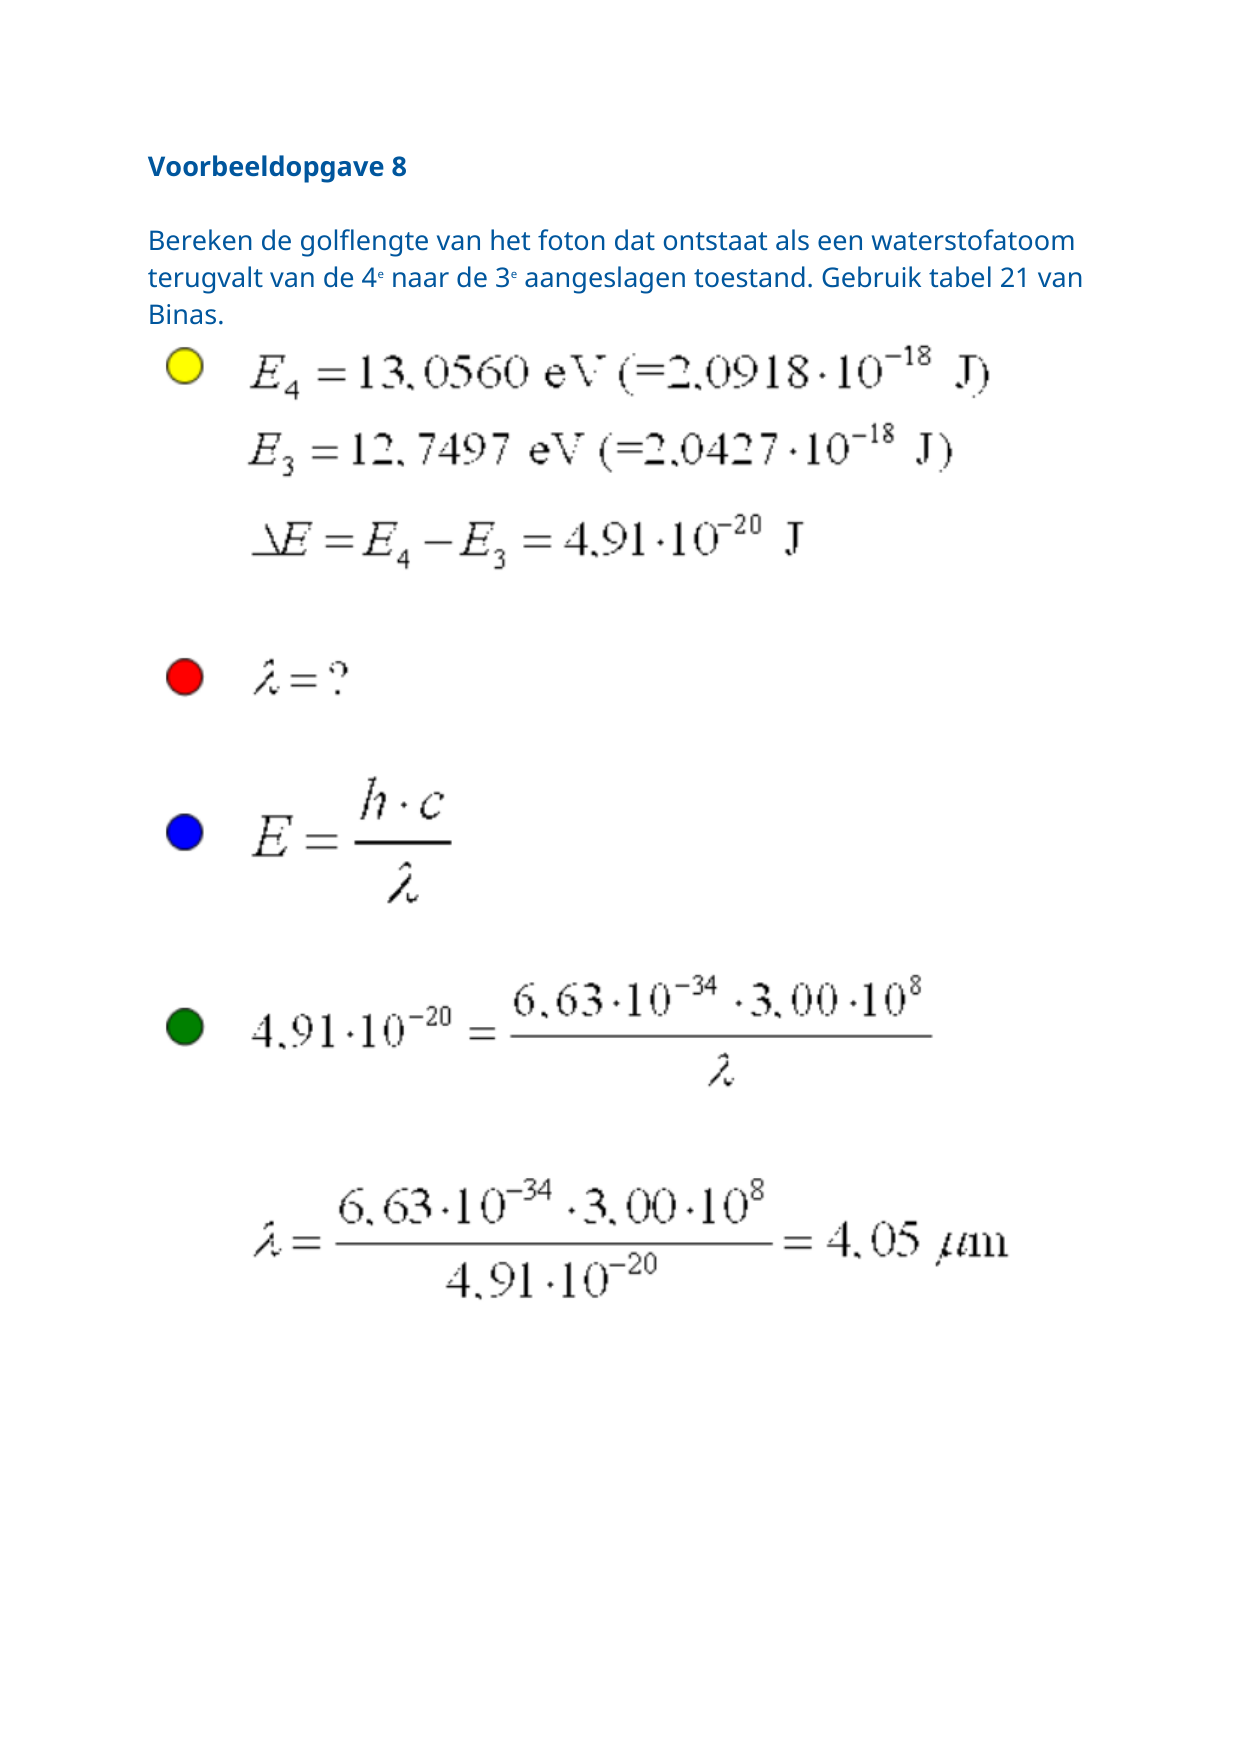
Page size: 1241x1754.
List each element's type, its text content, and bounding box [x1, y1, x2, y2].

text Bereken de golflengte van het foton dat ontstaat als een waterstofatoom terugvalt van de 4e naar de 3e aangeslagen toestand. Gebruik tabel 21 van Binas. [148, 221, 1093, 332]
picture [147, 332, 1093, 1319]
text Voorbeeldopgave 8 [148, 148, 1093, 184]
